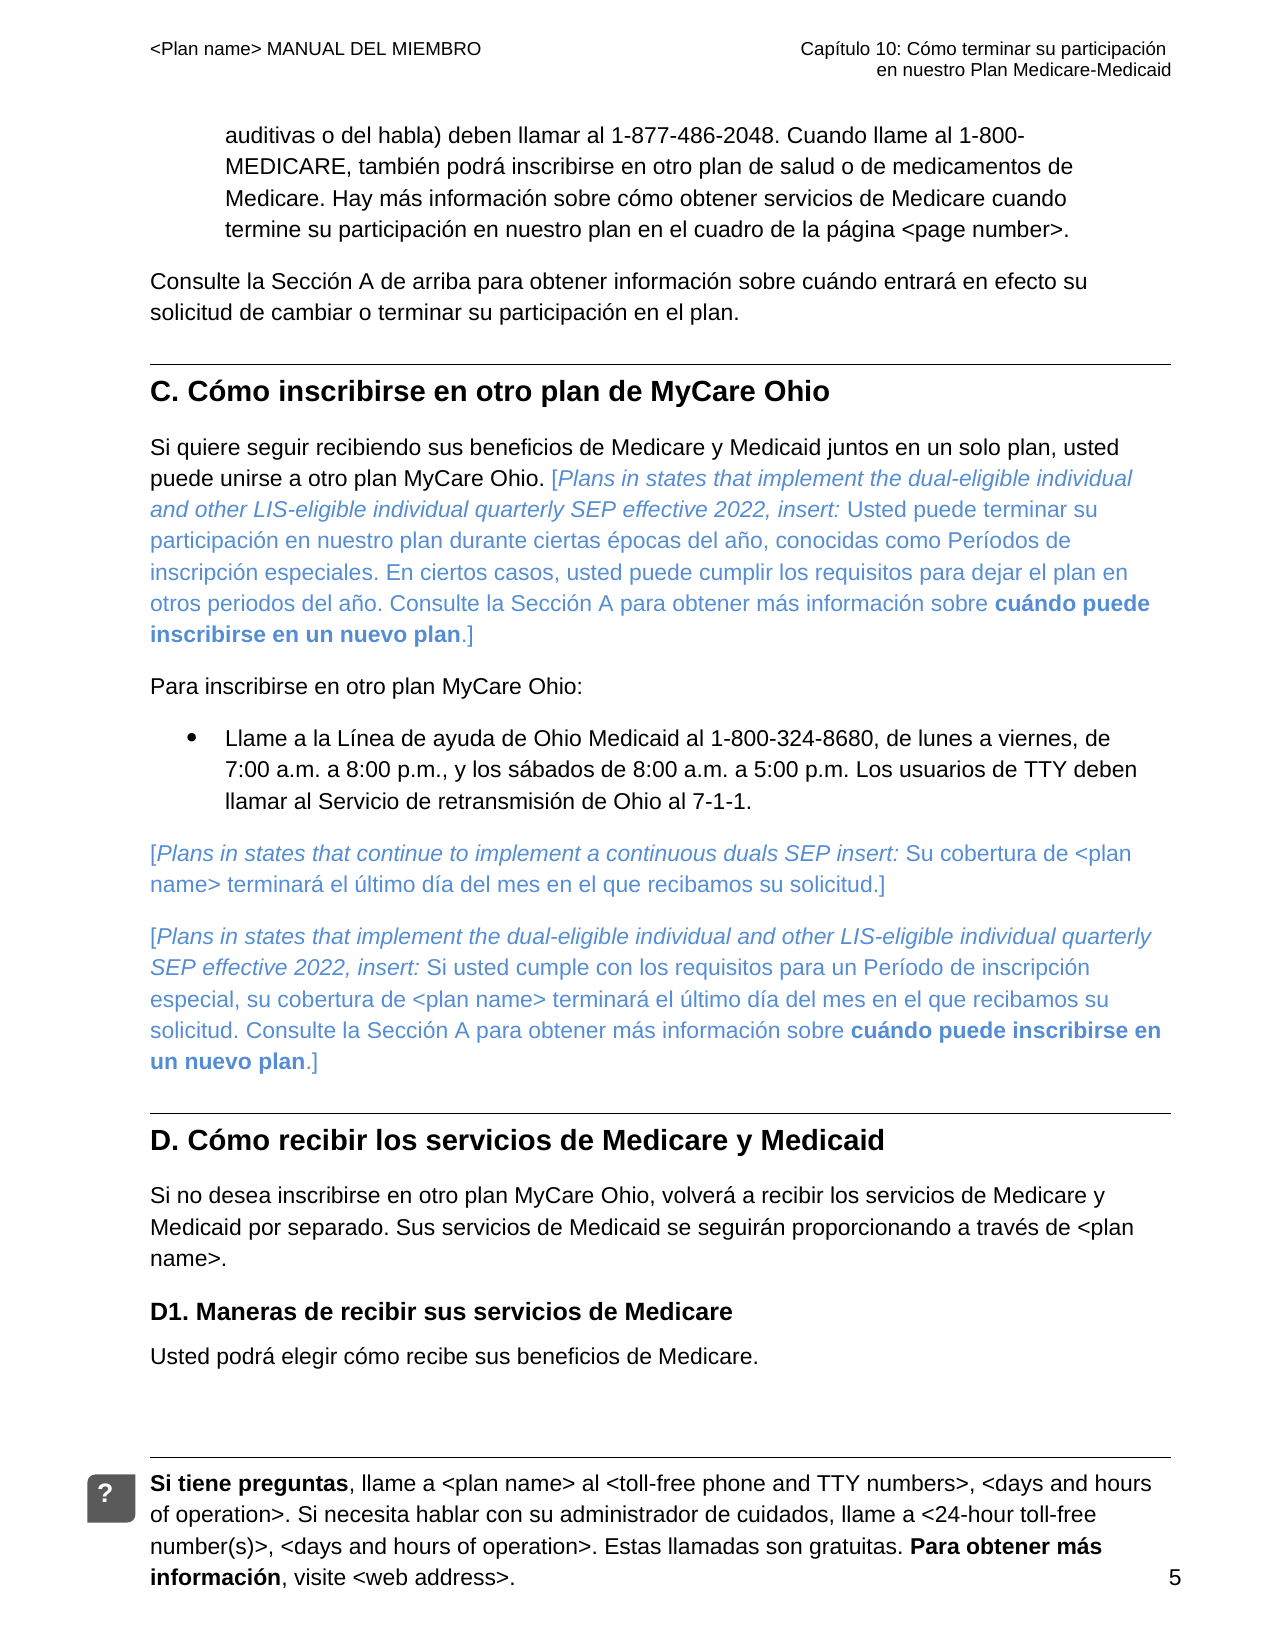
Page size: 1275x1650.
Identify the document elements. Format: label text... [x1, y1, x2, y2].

subtitle Cómo recibir los servicios de Medicare y Medicaid [150, 1114, 1171, 1158]
text [Plans in states that continue to implement a continuous duals SEP insert: Su cobertura de <plan name> terminará el último día del mes en el que recibamos su solicitud.] [150, 836, 1171, 899]
subtitle D1. Maneras de recibir sus servicios de Medicare [150, 1293, 1096, 1327]
text Si no desea inscribirse en otro plan MyCare Ohio, volverá a recibir los servicios de Medicare y Medicaid por separado. Sus servicios de Medicaid se seguirán proporcionando a través de <plan name>. [150, 1179, 1171, 1273]
subtitle Cómo inscribirse en otro plan de MyCare Ohio [150, 365, 1171, 409]
text [Plans in states that implement the dual-eligible individual and other LIS-eligible individual quarterly SEP effective 2022, insert: Si usted cumple con los requisitos para un Período de inscripción especial, su cobertura de <plan name> terminará el último día del mes en el que recibamos su solicitud. Consulte la Sección A para obtener más información sobre cuándo puede inscribirse en un nuevo plan.] [150, 919, 1171, 1076]
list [187, 118, 1096, 243]
text Usted podrá elegir cómo recibe sus beneficios de Medicare. [150, 1339, 1171, 1371]
text Consulte la Sección A de arriba para obtener información sobre cuándo entrará en efecto su solicitud de cambiar o terminar su participación en el plan. [150, 264, 1171, 327]
text Para inscribirse en otro plan MyCare Ohio: [150, 669, 1171, 701]
list Llame a la Línea de ayuda de Ohio Medicaid al 1-800-324-8680, de lunes a viernes, de 7:00 a.m. a 8:00 p.m., y los sábados de 8:00 a.m. a 5:00 p.m. Los usuarios de TTY deben llamar al Servicio de retransmisión de Ohio al 7-1-1. [187, 722, 1171, 815]
text Si quiere seguir recibiendo sus beneficios de Medicare y Medicaid juntos en un solo plan, usted puede unirse a otro plan MyCare Ohio. [Plans in states that implement the dual-eligible individual and other LIS-eligible individual quarterly SEP effective 2022, insert: Usted puede terminar su participación en nuestro plan durante ciertas épocas del año, conocidas como Períodos de inscripción especiales. En ciertos casos, usted puede cumplir los requisitos para dejar el plan en otros periodos del año. Consulte la Sección A para obtener más información sobre cuándo puede inscribirse en un nuevo plan.] [150, 430, 1171, 649]
